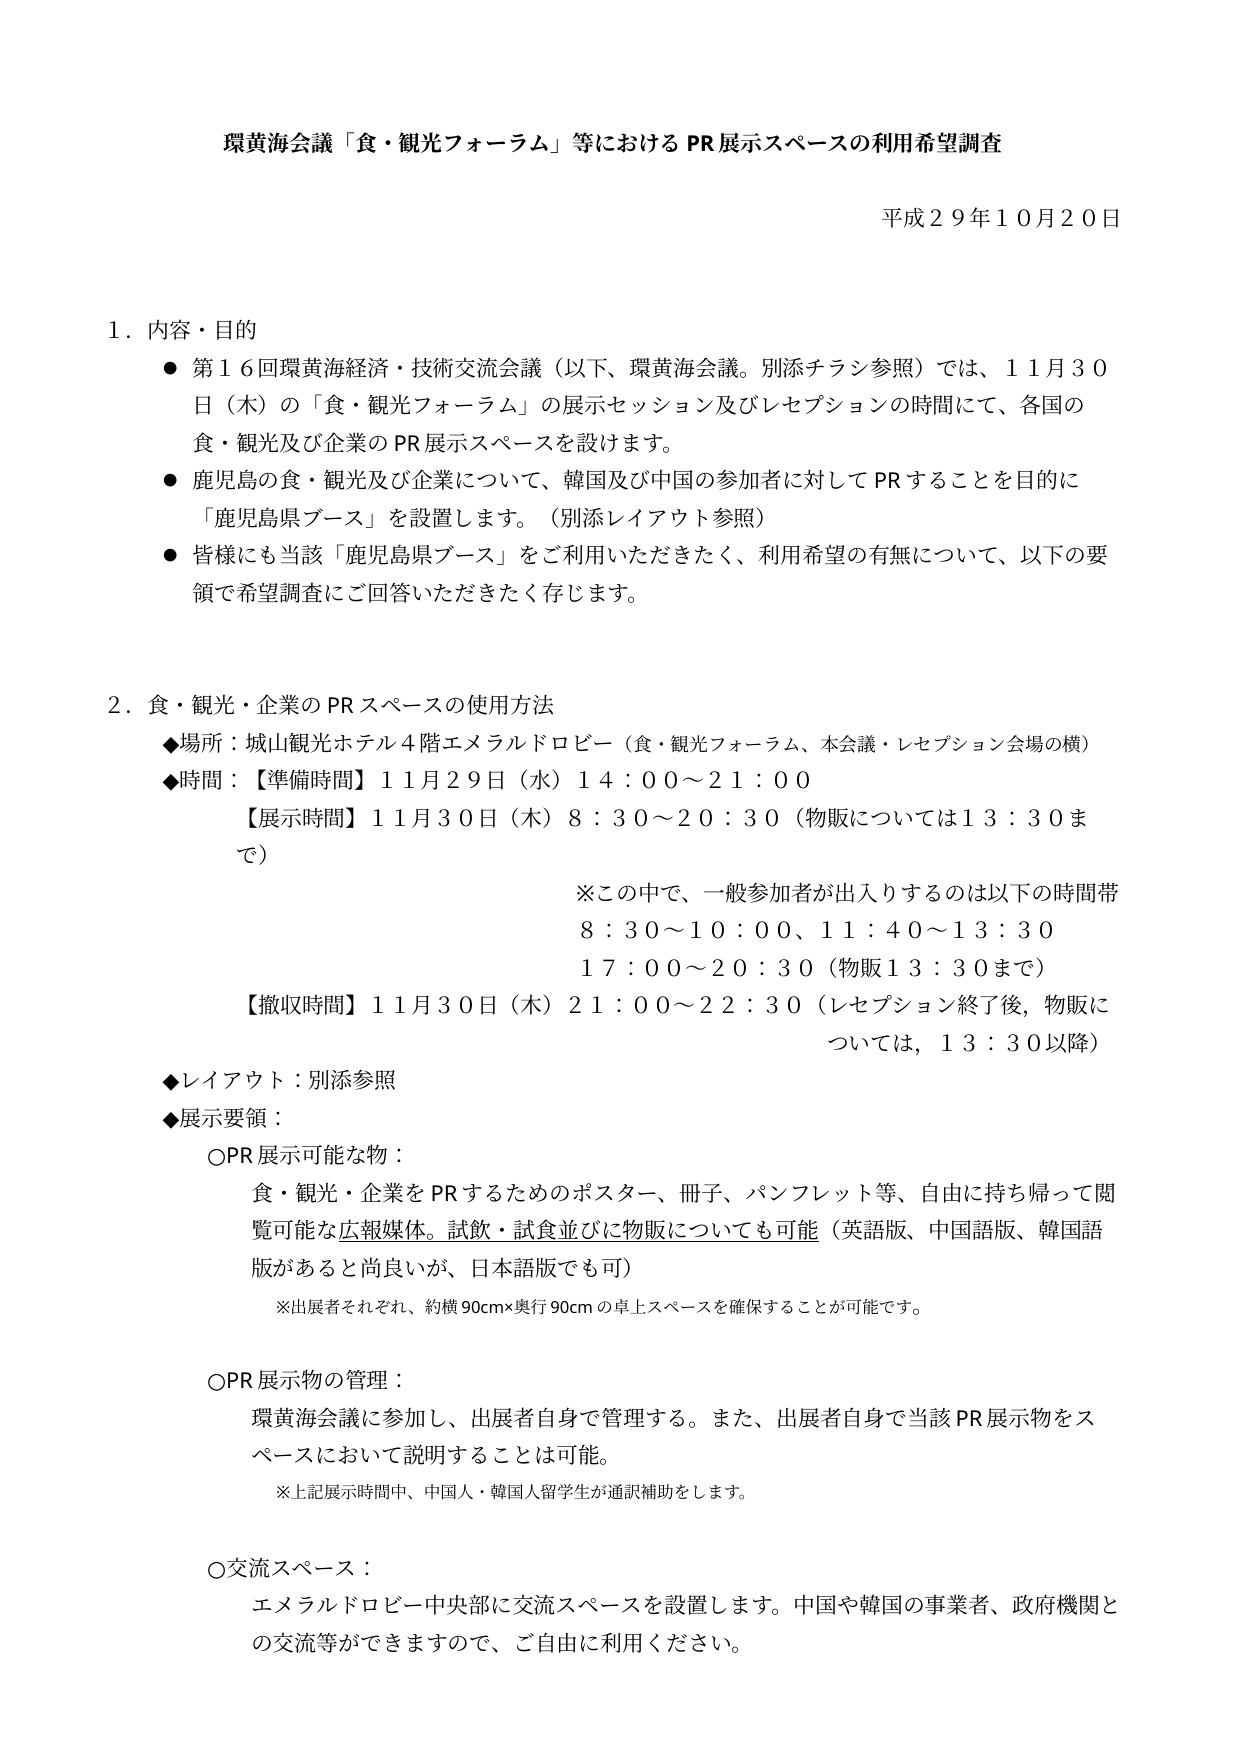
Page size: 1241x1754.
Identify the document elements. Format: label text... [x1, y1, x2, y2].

text ◆レイアウト：別添参照 [162, 1061, 1122, 1098]
text 【展示時間】１１月３０日（木）８：３０～２０：３０（物販については１３：３０まで） [236, 798, 1122, 873]
text ○PR展示可能な物： [207, 1136, 1122, 1173]
text ※出展者それぞれ、約横90cm×奥行90cmの卓上スペースを確保することが可能です。 [276, 1286, 1122, 1323]
text ８：３０～１０：００、１１：４０～１３：３０ [576, 911, 1122, 948]
text ○PR展示物の管理： [207, 1361, 1122, 1398]
text １７：００～２０：３０（物販１３：３０まで） [576, 948, 1122, 986]
list 第１６回環黄海経済・技術交流会議（以下、環黄海会議。別添チラシ参照）では、１１月３０日（木）の「食・観光フォーラム」の展示セッション及びレセプションの時間にて、各国の食・観光及び企業のPR展示スペースを設けます。 [162, 348, 1122, 461]
text １．内容・目的 [103, 311, 1122, 348]
text 【撤収時間】１１月３０日（木）２１：００～２２：３０（レセプション終了後，物販については，１３：３０以降） [236, 986, 1122, 1061]
text ２．食・観光・企業のPRスペースの使用方法 [103, 686, 1122, 723]
text 平成２９年１０月２０日 [103, 198, 1122, 236]
text ※上記展示時間中、中国人・韓国人留学生が通訳補助をします。 [276, 1473, 1122, 1511]
list 鹿児島の食・観光及び企業について、韓国及び中国の参加者に対してPRすることを目的に「鹿児島県ブース」を設置します。（別添レイアウト参照） [162, 461, 1122, 536]
text 環黄海会議に参加し、出展者自身で管理する。また、出展者自身で当該PR展示物をスペースにおいて説明することは可能。 [251, 1398, 1122, 1473]
text ※この中で、一般参加者が出入りするのは以下の時間帯 [576, 873, 1122, 911]
text 食・観光・企業をPRするためのポスター、冊子、パンフレット等、自由に持ち帰って閲覧可能な広報媒体。試飲・試食並びに物販についても可能（英語版、中国語版、韓国語版があると尚良いが、日本語版でも可） [251, 1173, 1122, 1286]
list ◆場所：城山観光ホテル４階エメラルドロビー（食・観光フォーラム、本会議・レセプション会場の横） [162, 723, 1122, 761]
text エメラルドロビー中央部に交流スペースを設置します。中国や韓国の事業者、政府機関との交流等ができますので、ご自由に利用ください。 [251, 1586, 1122, 1661]
text ○交流スペース： [207, 1548, 1122, 1586]
list 皆様にも当該「鹿児島県ブース」をご利用いただきたく、利用希望の有無について、以下の要領で希望調査にご回答いただきたく存じます。 [162, 536, 1122, 611]
text ◆展示要領： [162, 1098, 1122, 1136]
text ◆時間：【準備時間】１１月２９日（水）１４：００～２１：００ [162, 761, 1122, 798]
text 環黄海会議「食・観光フォーラム」等におけるPR展示スペースの利用希望調査 [103, 123, 1122, 161]
